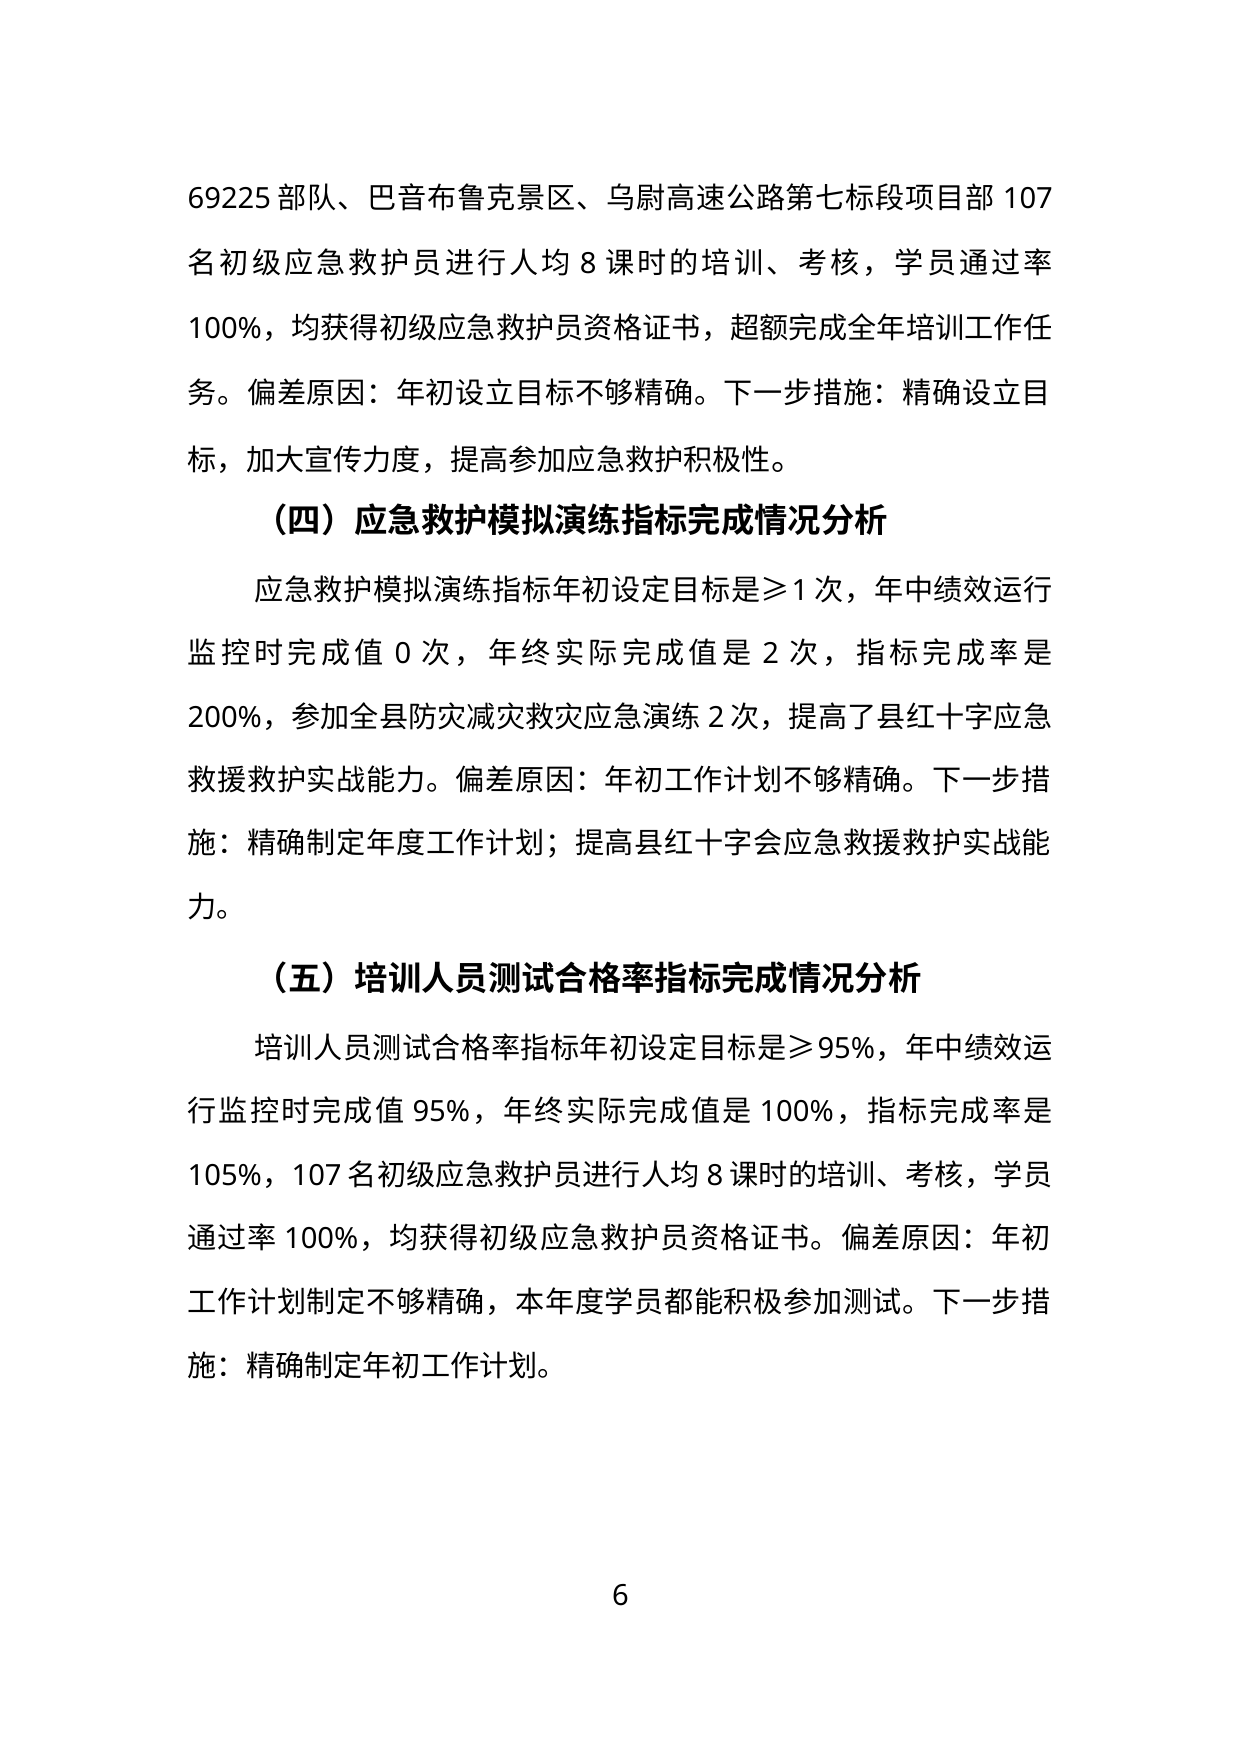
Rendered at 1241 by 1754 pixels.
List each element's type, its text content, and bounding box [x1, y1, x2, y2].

subtitle （四）应急救护模拟演练指标完成情况分析 [187, 494, 1053, 542]
text 应急救护模拟演练指标年初设定目标是≥1次，年中绩效运行监控时完成值0次，年终实际完成值是2次，指标完成率是200%，参加全县防灾减灾救灾应急演练2次，提高了县红十字应急救援救护实战能力。偏差原因：年初工作计划不够精确。下一步措施：精确制定年度工作计划；提高县红十字会应急救援救护实战能力。 [187, 566, 1053, 926]
text 培训人员测试合格率指标年初设定目标是≥95%，年中绩效运行监控时完成值95%，年终实际完成值是100%，指标完成率是105%，107名初级应急救护员进行人均8课时的培训、考核，学员通过率100%，均获得初级应急救护员资格证书。偏差原因：年初工作计划制定不够精确，本年度学员都能积极参加测试。下一步措施：精确制定年初工作计划。 [187, 1024, 1053, 1384]
subtitle （五）培训人员测试合格率指标完成情况分析 [187, 952, 1053, 1000]
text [187, 163, 1053, 488]
